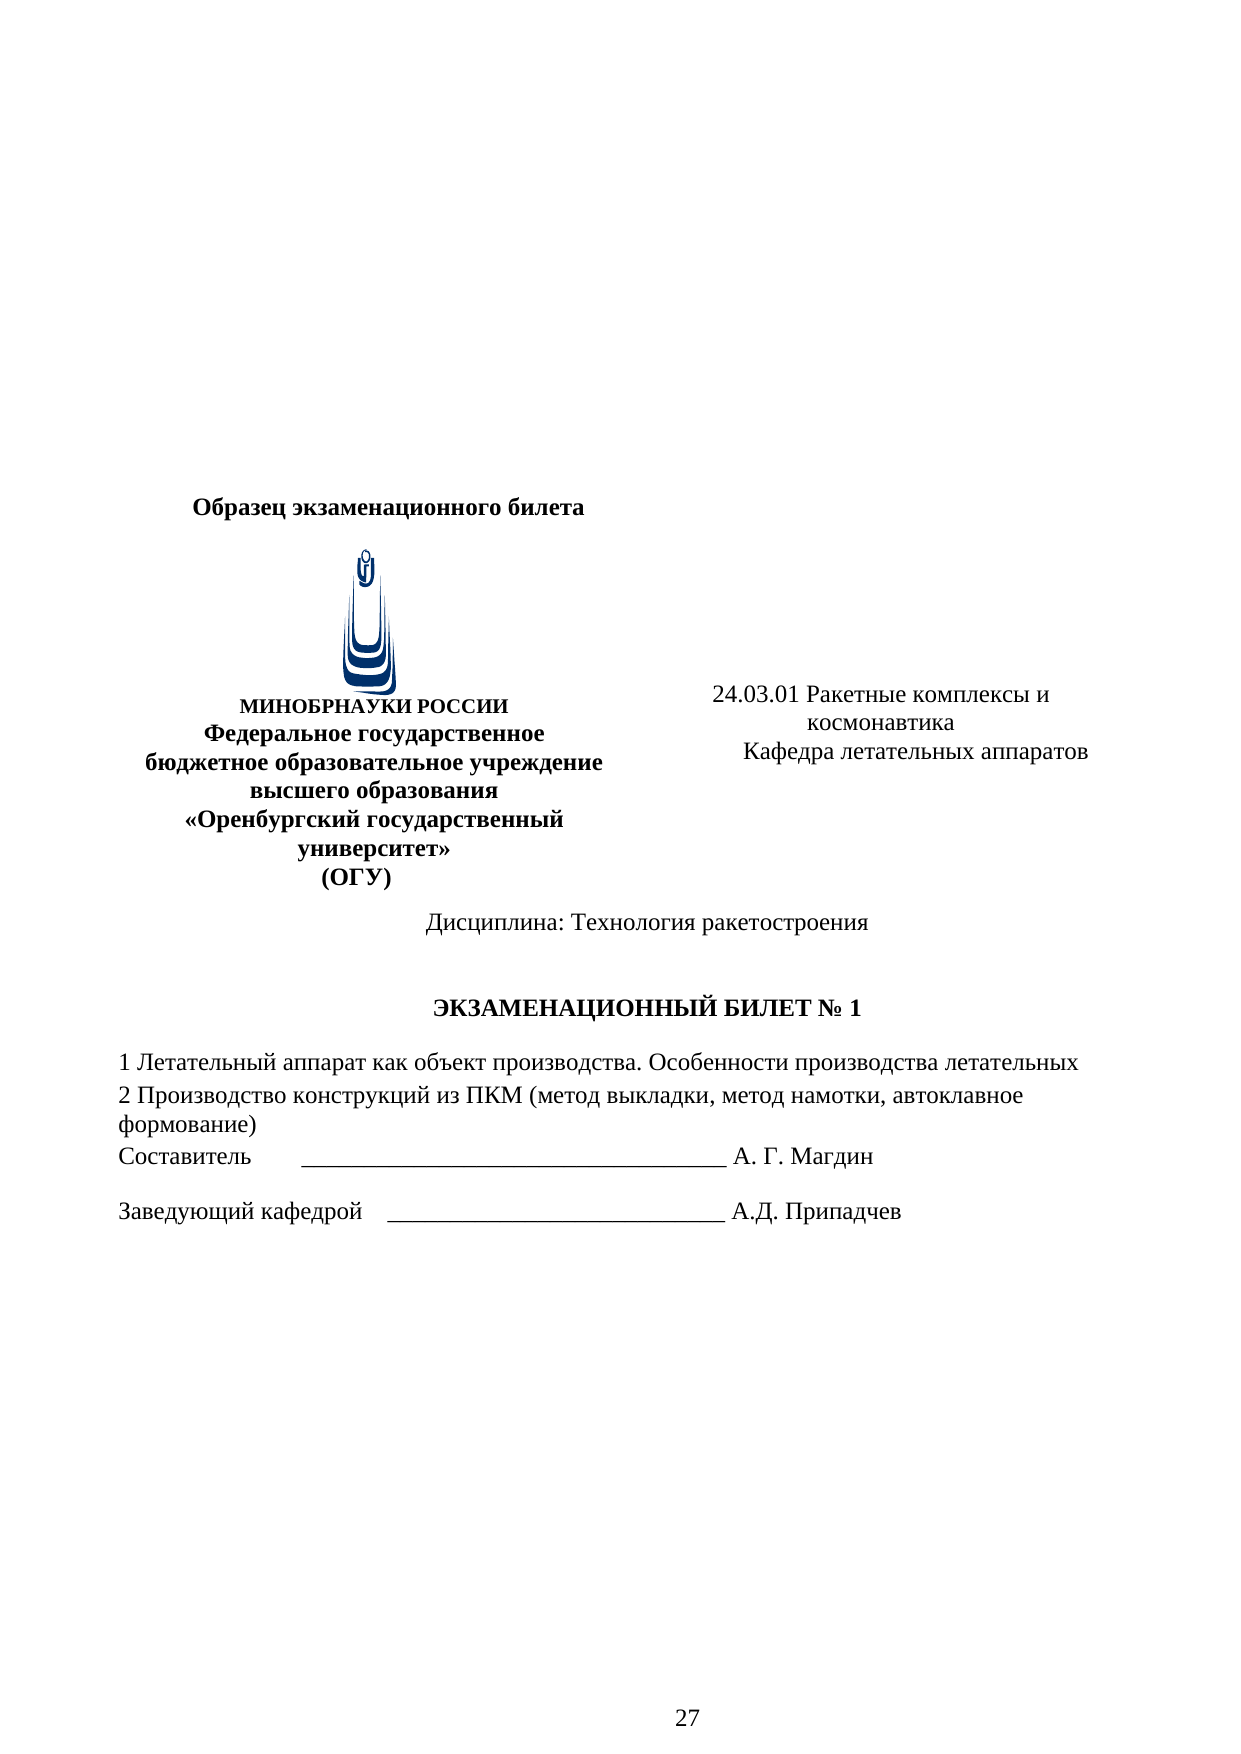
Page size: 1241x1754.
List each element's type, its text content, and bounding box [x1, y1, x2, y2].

table_header МИНОБРНАУКИ РОССИИ Федеральное государственное бюджетное образовательное учреждение высшего образования «Оренбургский государственный университет» (ОГУ) [107, 549, 644, 907]
table_cell Заведующий кафедрой ___________________________ А.Д. Припадчев [107, 1186, 1113, 1242]
table_cell Составитель __________________________________ А. Г. Магдин [107, 1141, 1113, 1186]
text Образец экзаменационного билета [118, 492, 1181, 521]
table_cell 2 Производство конструкций из ПКМ (метод выкладки, метод намотки, автоклавное формование) [107, 1081, 1113, 1141]
table_cell Дисциплина: Технология ракетостроения [107, 907, 1113, 993]
table_cell 1 Летательный аппарат как объект производства. Особенности производства летательных аппаратов. [107, 1047, 1113, 1081]
table_cell ЭКЗАМЕНАЦИОННЫЙ БИЛЕТ № 1 [107, 993, 1113, 1047]
table_header 24.03.01 Ракетные комплексы и космонавтика Кафедра летательных аппаратов [645, 549, 1113, 907]
